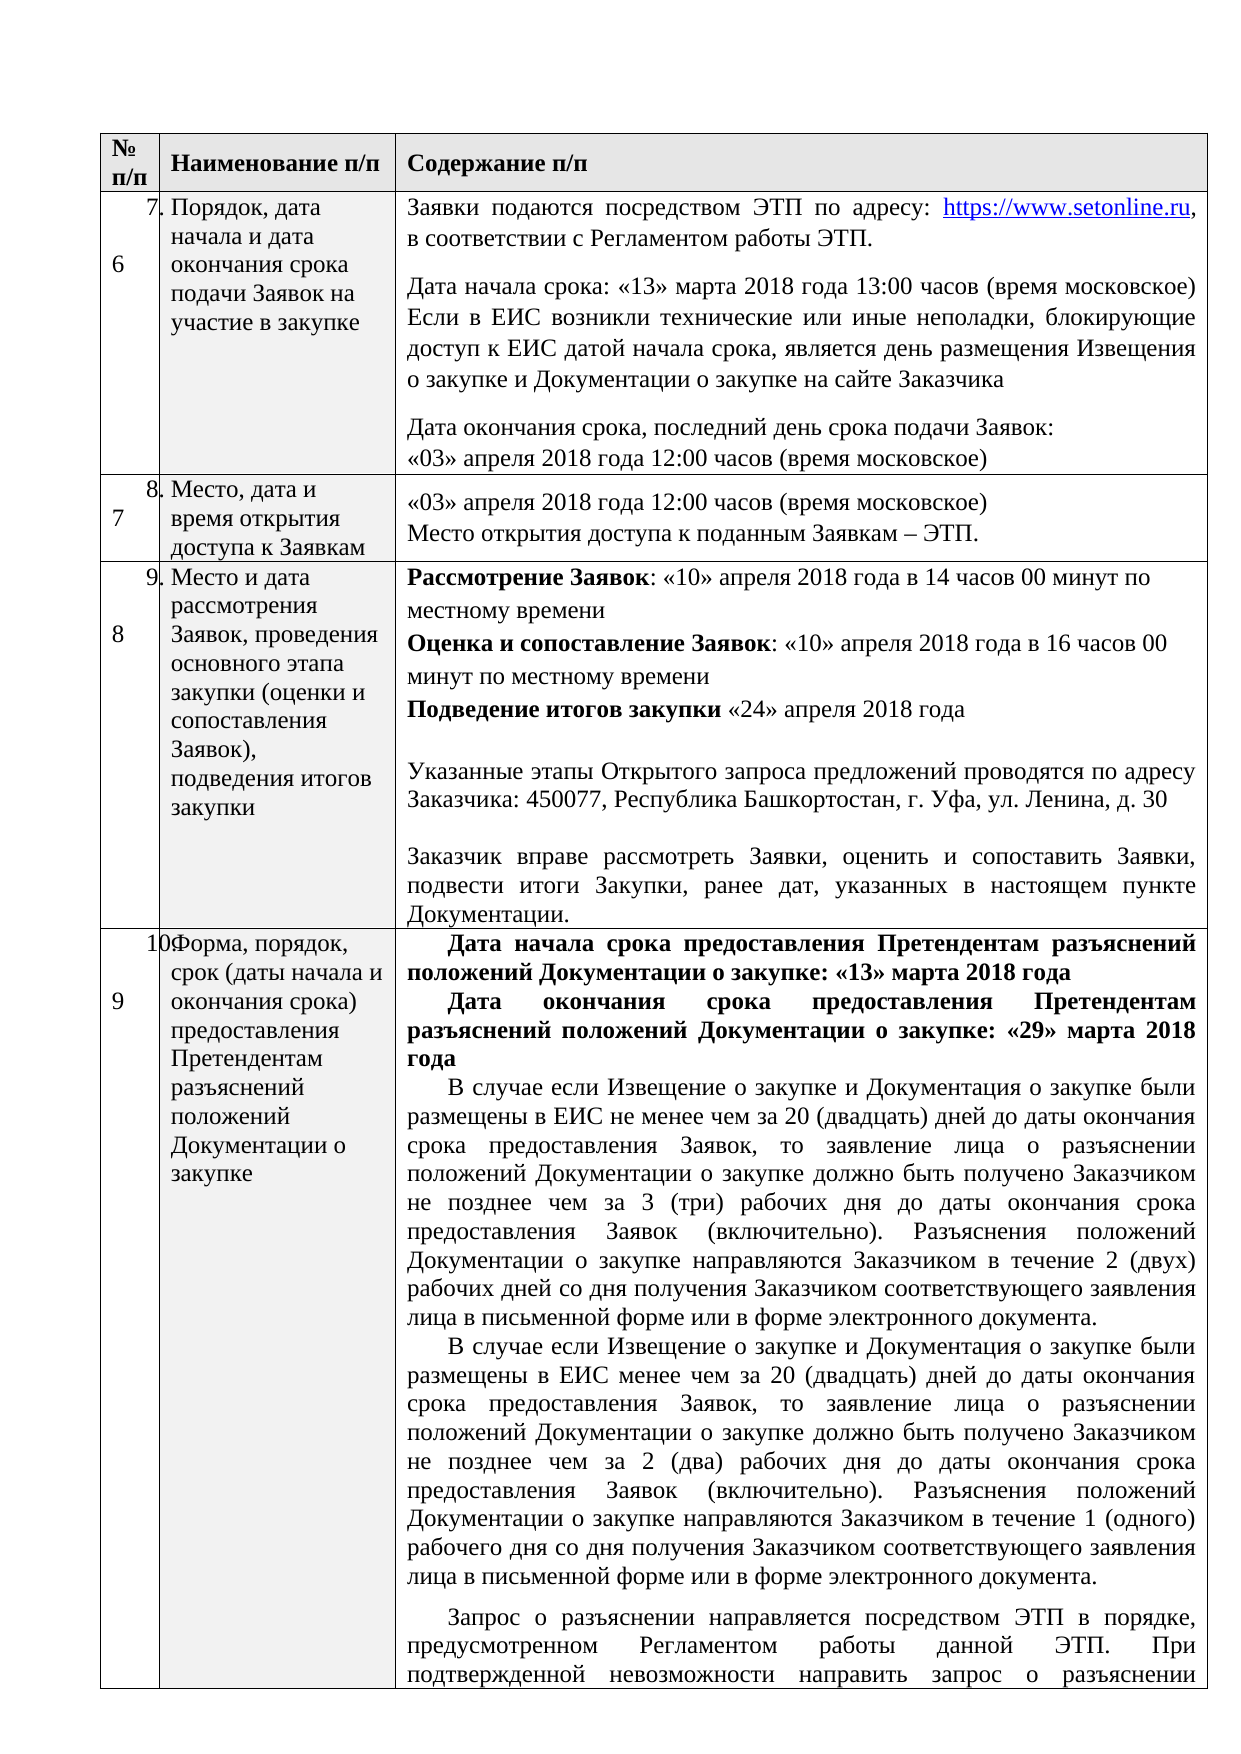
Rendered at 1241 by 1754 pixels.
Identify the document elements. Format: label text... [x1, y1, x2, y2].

table_header № п/п [101, 134, 159, 191]
table_cell Место, дата и время открытия доступа к Заявкам [160, 475, 395, 561]
table_cell 6 [101, 192, 159, 473]
table_cell Рассмотрение Заявок: «10» апреля 2018 года в 14 часов 00 минут по местному времени Оценка и сопоставление Заявок: «10» апреля 2018 года в 16 часов 00 минут по местному времени Подведение итогов закупки «24» апреля 2018 года Указанные этапы Открытого запроса предложений проводятся по адресу Заказчика: 450077, Республика Башкортостан, г. Уфа, ул. Ленина, д. 30 Заказчик вправе рассмотреть Заявки, оценить и сопоставить Заявки, подвести итоги Закупки, ранее дат, указанных в настоящем пункте Документации. [396, 562, 1207, 927]
table_cell Заявки подаются посредством ЭТП по адресу: https://www.setonline.ru, в соответствии с Регламентом работы ЭТП. Дата начала срока: «13» марта 2018 года 13:00 часов (время московское) Если в ЕИС возникли технические или иные неполадки, блокирующие доступ к ЕИС датой начала срока, является день размещения Извещения о закупке и Документации о закупке на сайте Заказчика Дата окончания срока, последний день срока подачи Заявок: «03» апреля 2018 года 12:00 часов (время московское) [396, 192, 1207, 473]
table_cell 7 [101, 475, 159, 561]
table_cell 8 [101, 562, 159, 927]
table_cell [396, 929, 1207, 1688]
table_header Наименование п/п [160, 134, 395, 191]
table_cell Порядок, дата начала и дата окончания срока подачи Заявок на участие в закупке [160, 192, 395, 473]
table_cell 9 [101, 929, 159, 1688]
table_header Содержание п/п [396, 134, 1207, 191]
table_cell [160, 929, 395, 1688]
table_cell Место и дата рассмотрения Заявок, проведения основного этапа закупки (оценки и сопоставления Заявок), подведения итогов закупки [160, 562, 395, 927]
table_cell «03» апреля 2018 года 12:00 часов (время московское) Место открытия доступа к поданным Заявкам – ЭТП. [396, 475, 1207, 561]
